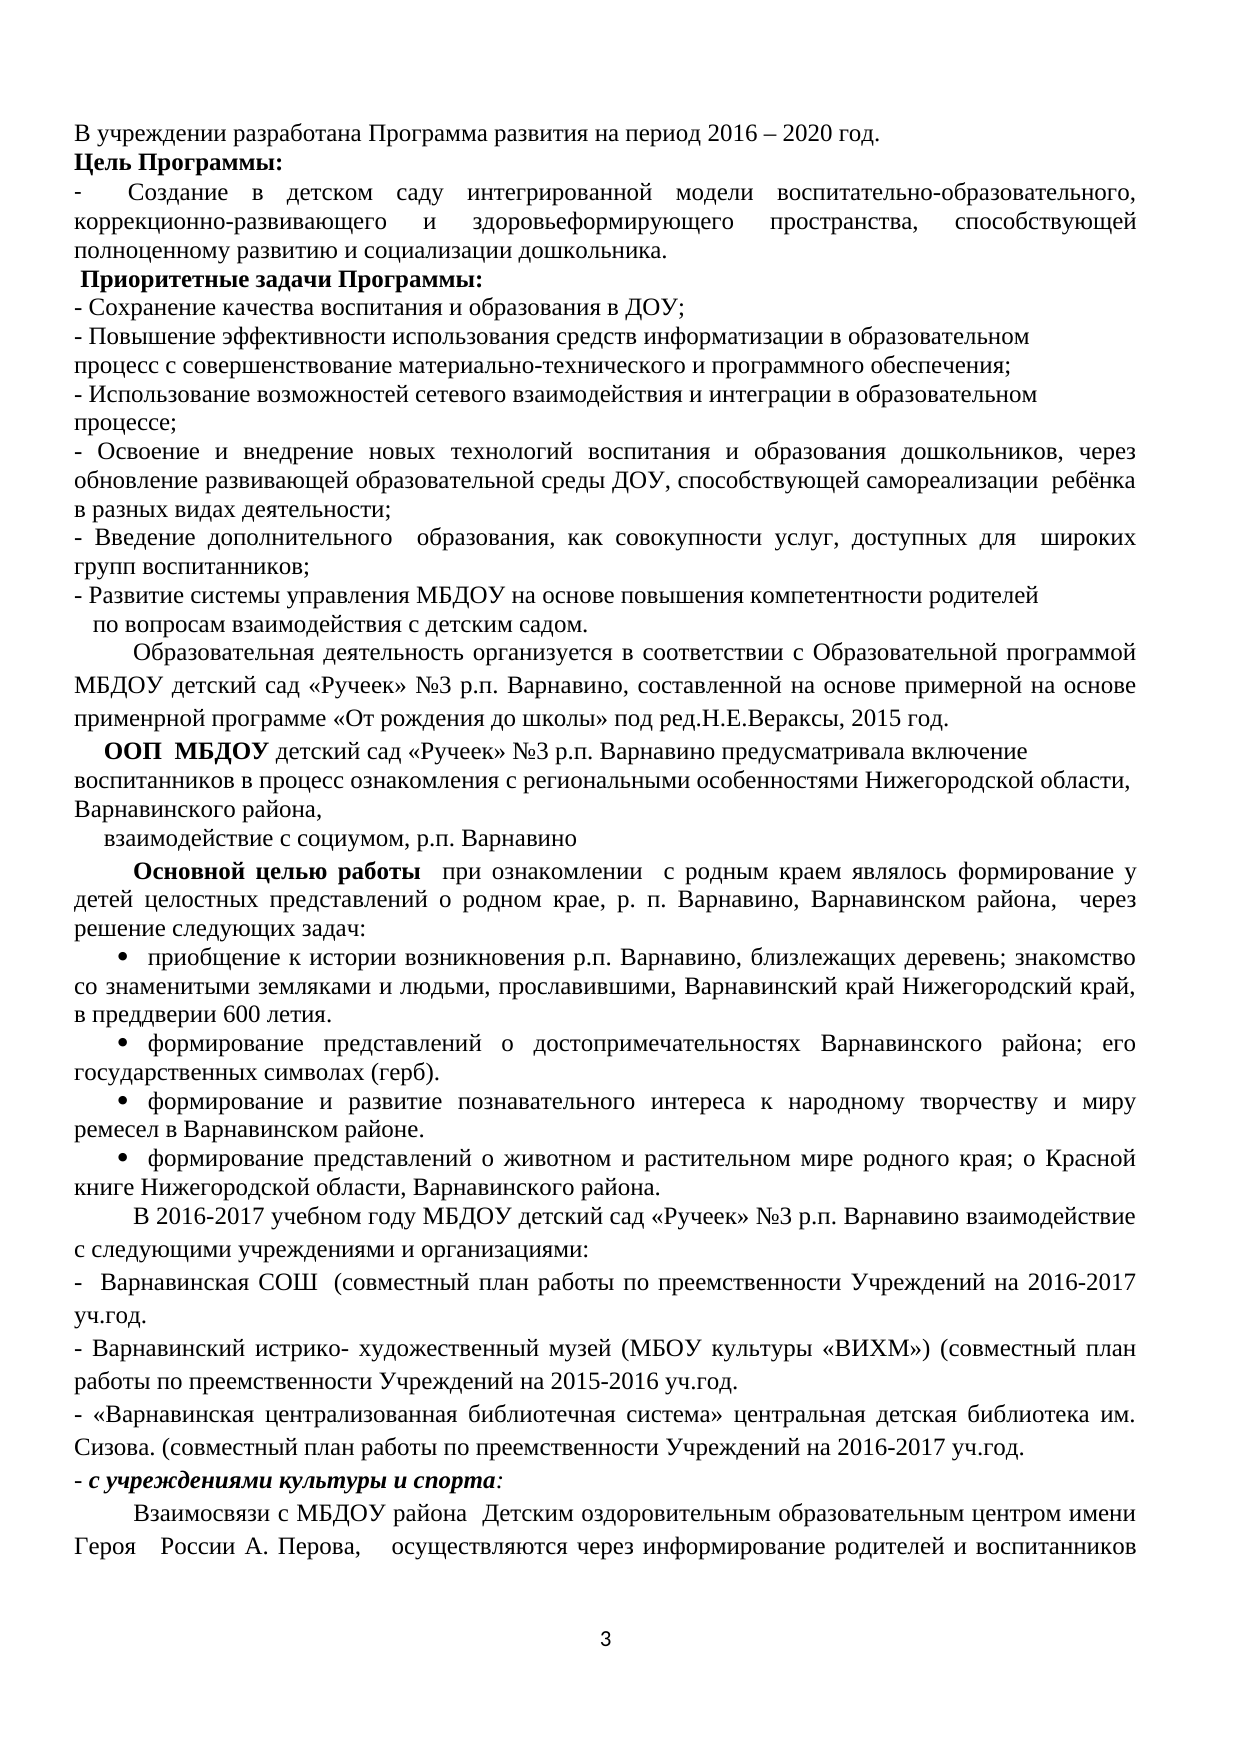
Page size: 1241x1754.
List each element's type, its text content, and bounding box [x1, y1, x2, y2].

text - Освоение и внедрение новых технологий воспитания и образования дошкольников, через обновление развивающей образовательной среды ДОУ, способствующей самореализации ребёнка в разных видах деятельности; [74, 436, 1137, 522]
text ООП МБДОУ детский сад «Ручеек» №3 р.п. Варнавино предусматривала включение воспитанников в процесс ознакомления с региональными особенностями Нижегородской области, Варнавинского района, [74, 736, 1137, 823]
text Основной целью работы при ознакомлении с родным краем являлось формирование у детей целостных представлений о родном крае, р. п. Варнавино, Варнавинском района, через решение следующих задач: [74, 856, 1137, 942]
list формирование представлений о достопримечательностях Варнавинского района; его государственных символах (герб). [74, 1028, 1137, 1086]
text - Сохранение качества воспитания и образования в ДОУ; [74, 292, 1137, 321]
text - с учреждениями культуры и спорта: [74, 1465, 1137, 1494]
text - Варнавинский истрико- художественный музей (МБОУ культуры «ВИХМ») (совместный план работы по преемственности Учреждений на 2015-2016 уч.год. [74, 1333, 1137, 1394]
list формирование представлений о животном и растительном мире родного края; о Красной книге Нижегородской области, Варнавинского района. [74, 1143, 1137, 1201]
text - Развитие системы управления МБДОУ на основе повышения компетентности родителей [74, 580, 1137, 609]
list приобщение к истории возникновения р.п. Варнавино, близлежащих деревень; знакомство со знаменитыми земляками и людьми, прославившими, Варнавинский край Нижегородский край, в преддверии 600 летия. [74, 942, 1137, 1028]
text Приоритетные задачи Программы: [74, 264, 1137, 292]
text по вопросам взаимодействия с детским садом. [74, 609, 1137, 637]
text - Использование возможностей сетевого взаимодействия и интеграции в образовательном [74, 379, 1137, 407]
text процесс с совершенствование материально-технического и программного обеспечения; [74, 350, 1137, 379]
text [74, 1498, 1137, 1560]
text взаимодействие с социумом, р.п. Варнавино [74, 823, 1137, 851]
text В 2016-2017 учебном году МБДОУ детский сад «Ручеек» №3 р.п. Варнавино взаимодействие с следующими учреждениями и организациями: [74, 1201, 1137, 1262]
text - Введение дополнительного образования, как совокупности услуг, доступных для широких групп воспитанников; [74, 522, 1137, 580]
text - «Варнавинская централизованная библиотечная система» центральная детская библиотека им. Сизова. (совместный план работы по преемственности Учреждений на 2016-2017 уч.год. [74, 1399, 1137, 1461]
text Образовательная деятельность организуется в соответствии с Образовательной программой МБДОУ детский сад «Ручеек» №3 р.п. Варнавино, составленной на основе примерной на основе применрной программе «От рождения до школы» под ред.Н.Е.Вераксы, 2015 год. [74, 637, 1137, 732]
text - Повышение эффективности использования средств информатизации в образовательном [74, 321, 1137, 350]
text Цель Программы: [74, 147, 1137, 176]
text - Создание в детском саду интегрированной модели воспитательно-образовательного, коррекционно-развивающего и здоровьеформирующего пространства, способствующей полноценному развитию и социализации дошкольника. [74, 176, 1137, 264]
text В учреждении разработана Программа развития на период 2016 – 2020 год. [74, 118, 1137, 147]
text - Варнавинская СОШ (совместный план работы по преемственности Учреждений на 2016-2017 уч.год. [74, 1267, 1137, 1328]
text процессе; [74, 407, 1137, 436]
list формирование и развитие познавательного интереса к народному творчеству и миру ремесел в Варнавинском районе. [74, 1086, 1137, 1143]
